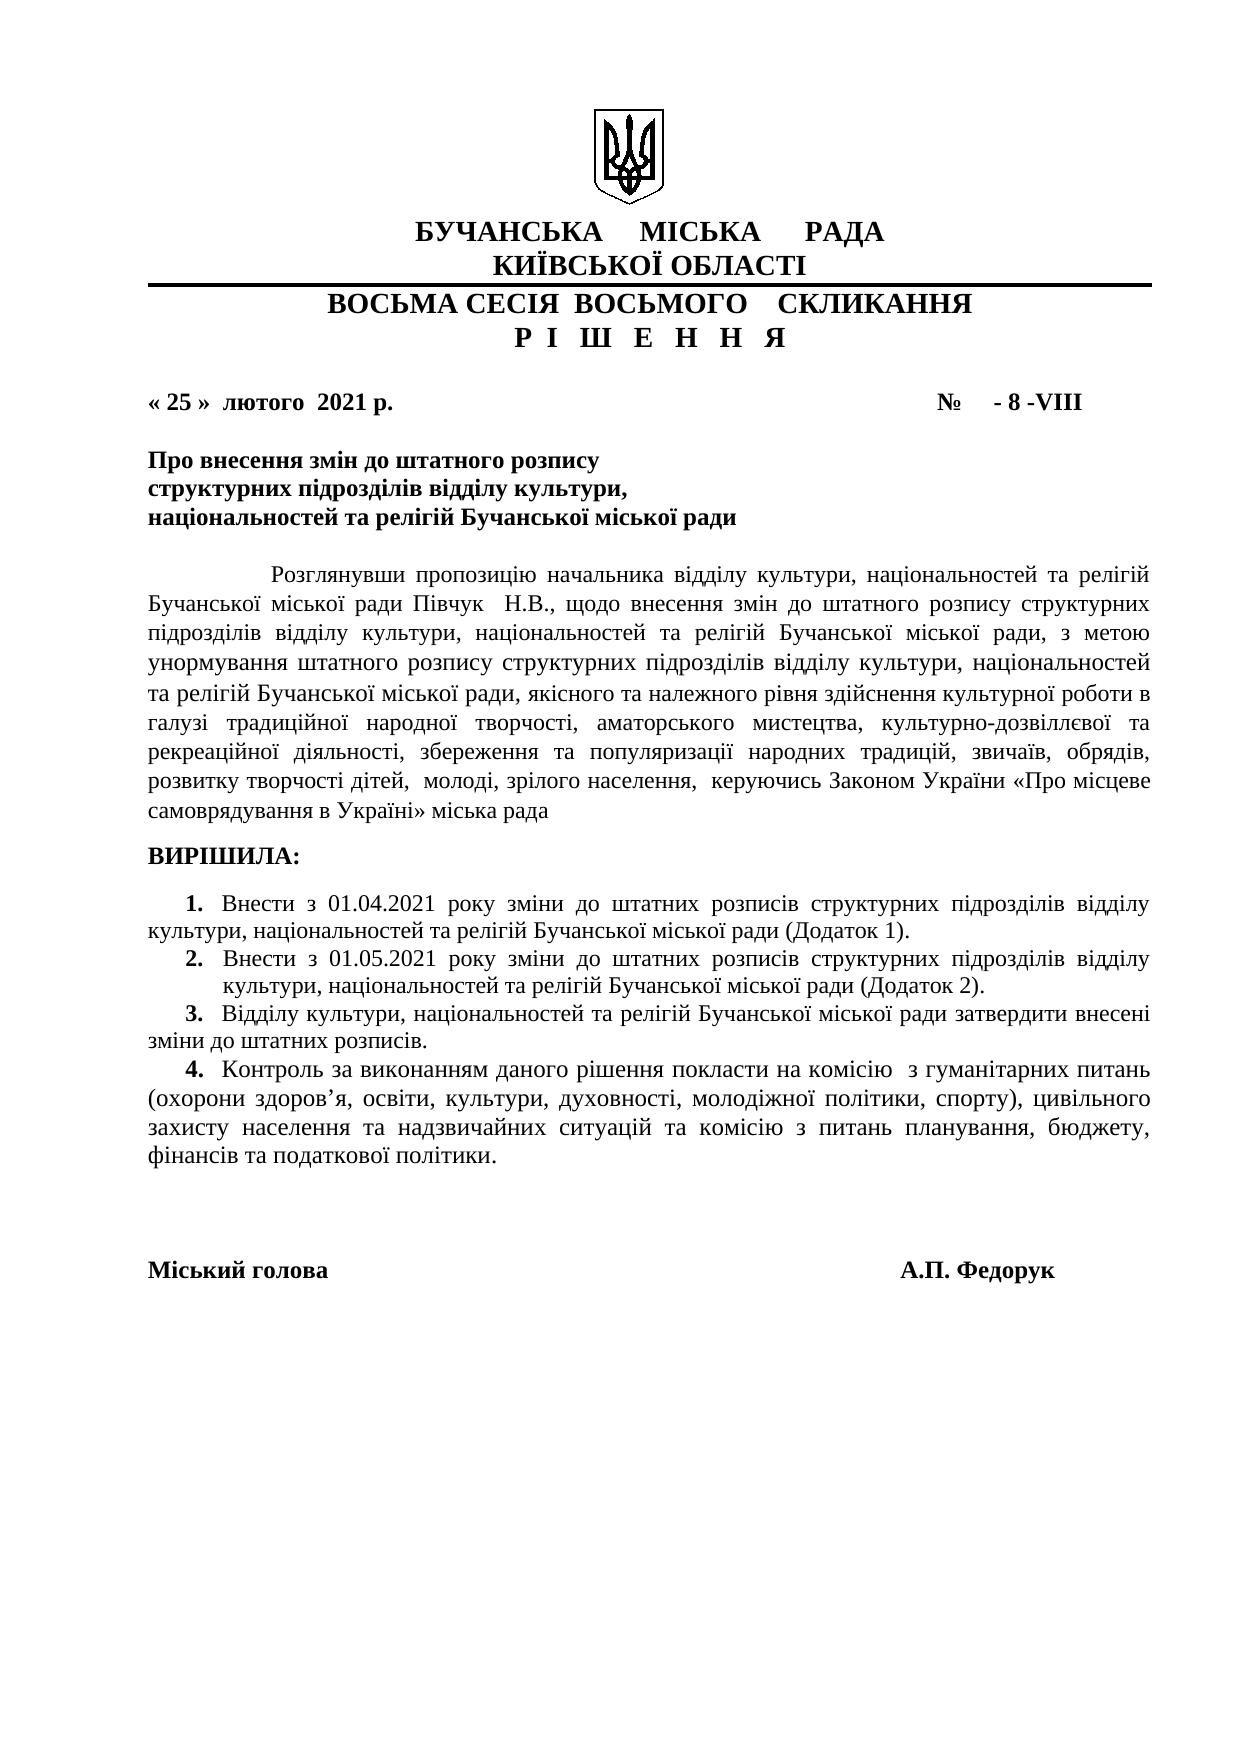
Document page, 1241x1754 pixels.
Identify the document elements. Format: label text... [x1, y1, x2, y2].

text національностей та релігій Бучанської міської ради [148, 502, 1152, 531]
list Внести з 01.05.2021 року зміни до штатних розписів структурних підрозділів відділу культури, національностей та релігій Бучанської міської ради (Додаток 2). [185, 944, 1152, 999]
text КИЇВСЬКОЇ ОБЛАСТІ [148, 248, 1152, 283]
text ПРОЕКТ [148, 103, 1152, 214]
text Про внесення змін до штатного розпису [148, 445, 1152, 473]
text БУЧАНСЬКА МІСЬКА РАДА [148, 214, 1152, 248]
list Відділу культури, національностей та релігій Бучанської міської ради затвердити внесені зміни до штатних розписів. [148, 999, 1152, 1054]
text Міський голова А.П. Федорук [148, 1255, 1152, 1284]
text ВИРІШИЛА: [148, 841, 1152, 870]
text ВОСЬМА СЕСІЯ ВОСЬМОГО СКЛИКАННЯ [148, 287, 1152, 320]
text Р І Ш Е Н Н Я [148, 320, 1152, 354]
text Розглянувши пропозицію начальника відділу культури, національностей та релігій Бучанської міської ради Півчук Н.В., щодо внесення змін до штатного розпису структурних підрозділів відділу культури, національностей та релігій Бучанської міської ради, з метою унормування штатного розпису структурних підрозділів відділу культури, національностей та релігій Бучанської міської ради, якісного та належного рівня здійснення культурної роботи в галузі традиційної народної творчості, аматорського мистецтва, культурно-дозвіллєвої та рекреаційної діяльності, збереження та популяризації народних традицій, звичаїв, обрядів, розвитку творчості дітей, молоді, зрілого населення, керуючись Законом України «Про місцеве самоврядування в Україні» міська рада [148, 560, 1152, 823]
list Контроль за виконанням даного рішення покласти на комісію з гуманітарних питань (охорони здоров’я, освіти, культури, духовності, молодіжної політики, спорту), цивільного захисту населення та надзвичайних ситуацій та комісію з питань планування, бюджету, фінансів та податкової політики. [148, 1054, 1152, 1169]
text « 25 » лютого 2021 р. № - 8 -VIII [148, 387, 1152, 416]
list Внести з 01.04.2021 року зміни до штатних розписів структурних підрозділів відділу культури, національностей та релігій Бучанської міської ради (Додаток 1). [148, 888, 1152, 944]
text структурних підрозділів відділу культури, [148, 473, 1152, 502]
